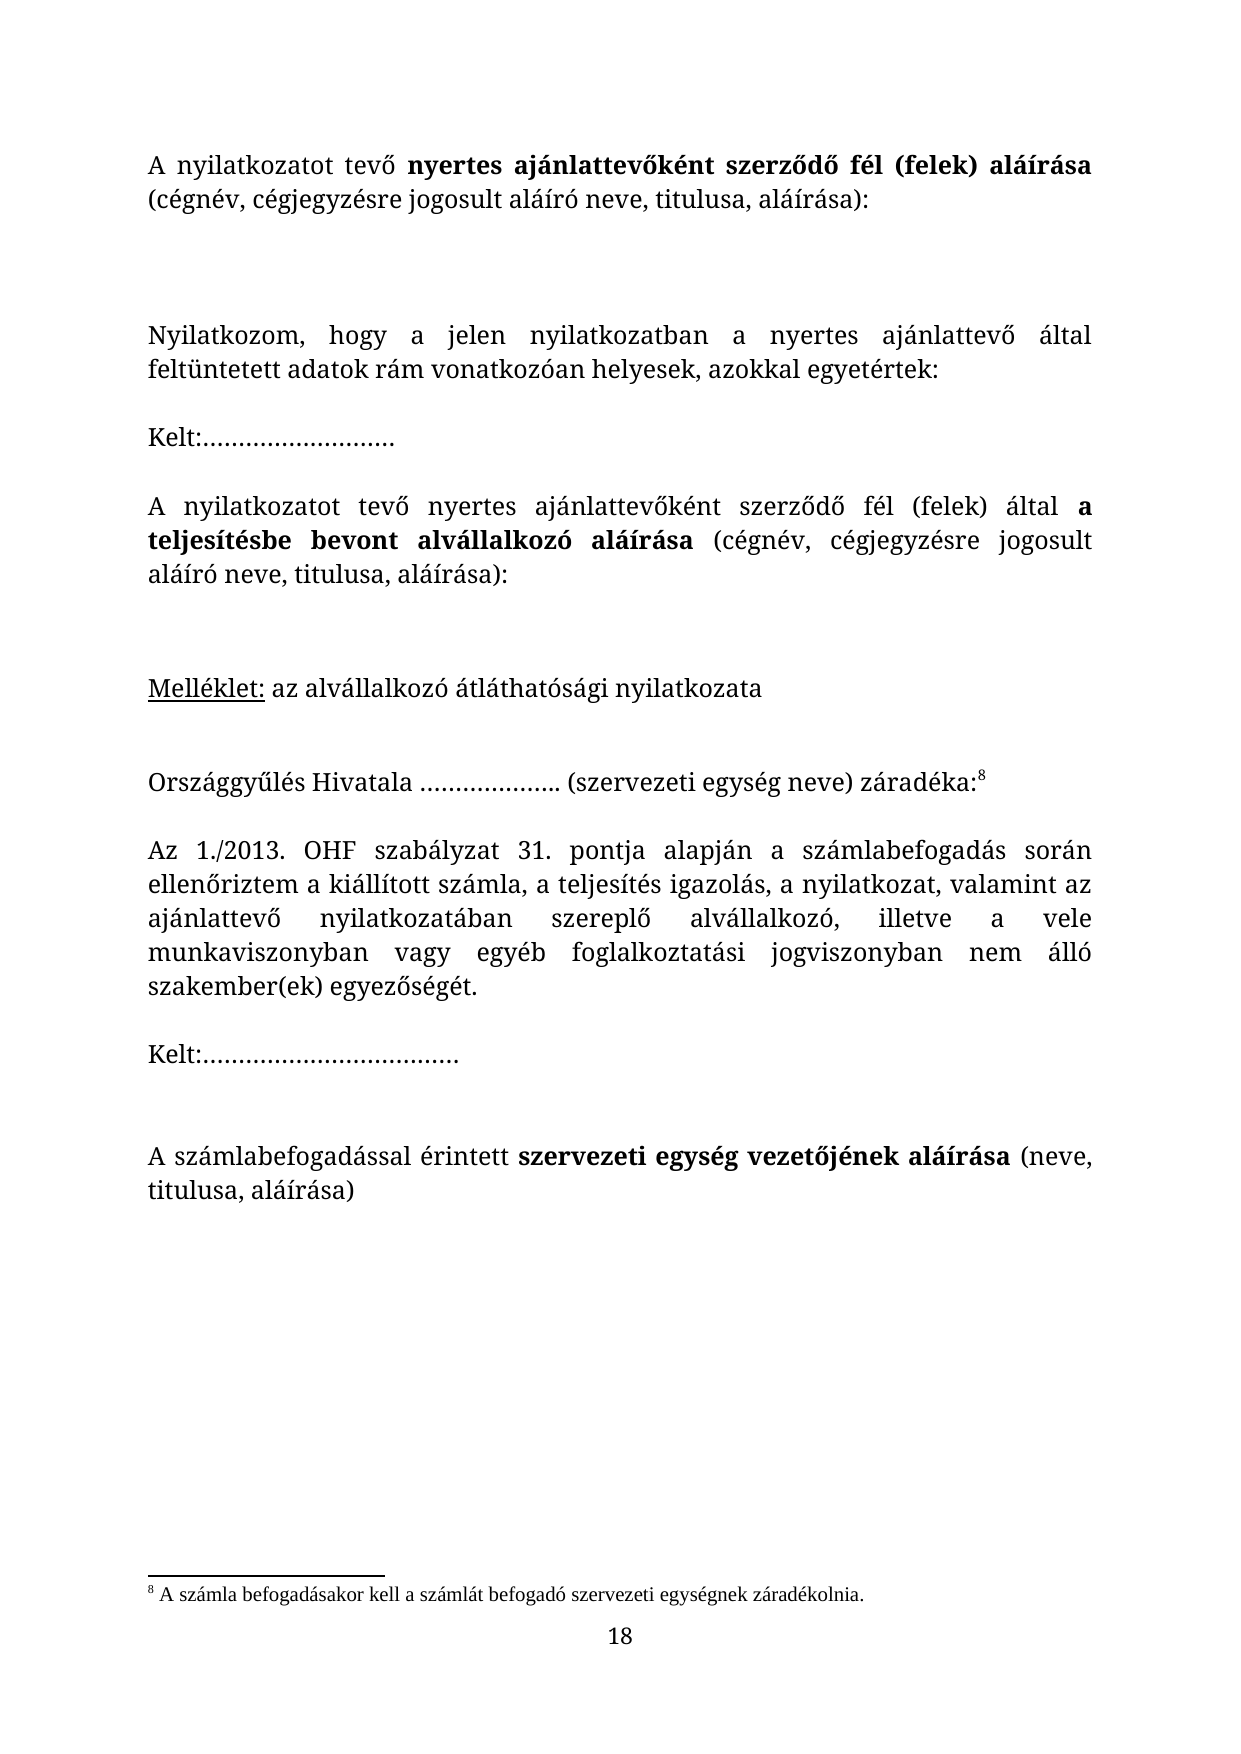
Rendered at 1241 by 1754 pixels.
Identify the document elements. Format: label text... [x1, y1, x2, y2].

text Országgyűlés Hivatala ……………….. (szervezeti egység neve) záradéka: [148, 764, 1093, 798]
text Kelt:……………………………… [148, 1037, 1093, 1071]
text Az 1./2013. OHF szabályzat 31. pontja alapján a számlabefogadás során ellenőriztem a kiállított számla, a teljesítés igazolás, a nyilatkozat, valamint az ajánlattevő nyilatkozatában szereplő alvállalkozó, illetve a vele munkaviszonyban vagy egyéb foglalkoztatási jogviszonyban nem álló szakember(ek) egyezőségét. [148, 832, 1093, 1003]
text A nyilatkozatot tevő nyertes ajánlattevőként szerződő fél (felek) aláírása (cégnév, cégjegyzésre jogosult aláíró neve, titulusa, aláírása): [148, 148, 1093, 216]
text A nyilatkozatot tevő nyertes ajánlattevőként szerződő fél (felek) által a teljesítésbe bevont alvállalkozó aláírása (cégnév, cégjegyzésre jogosult aláíró neve, titulusa, aláírása): [148, 488, 1093, 590]
text Kelt:……………………… [148, 420, 1093, 454]
text Nyilatkozom, hogy a jelen nyilatkozatban a nyertes ajánlattevő által feltüntetett adatok rám vonatkozóan helyesek, azokkal egyetértek: [148, 318, 1093, 386]
text Melléklet: az alvállalkozó átláthatósági nyilatkozata [148, 671, 1093, 705]
text A számlabefogadással érintett szervezeti egység vezetőjének aláírása (neve, titulusa, aláírása) [148, 1139, 1093, 1207]
